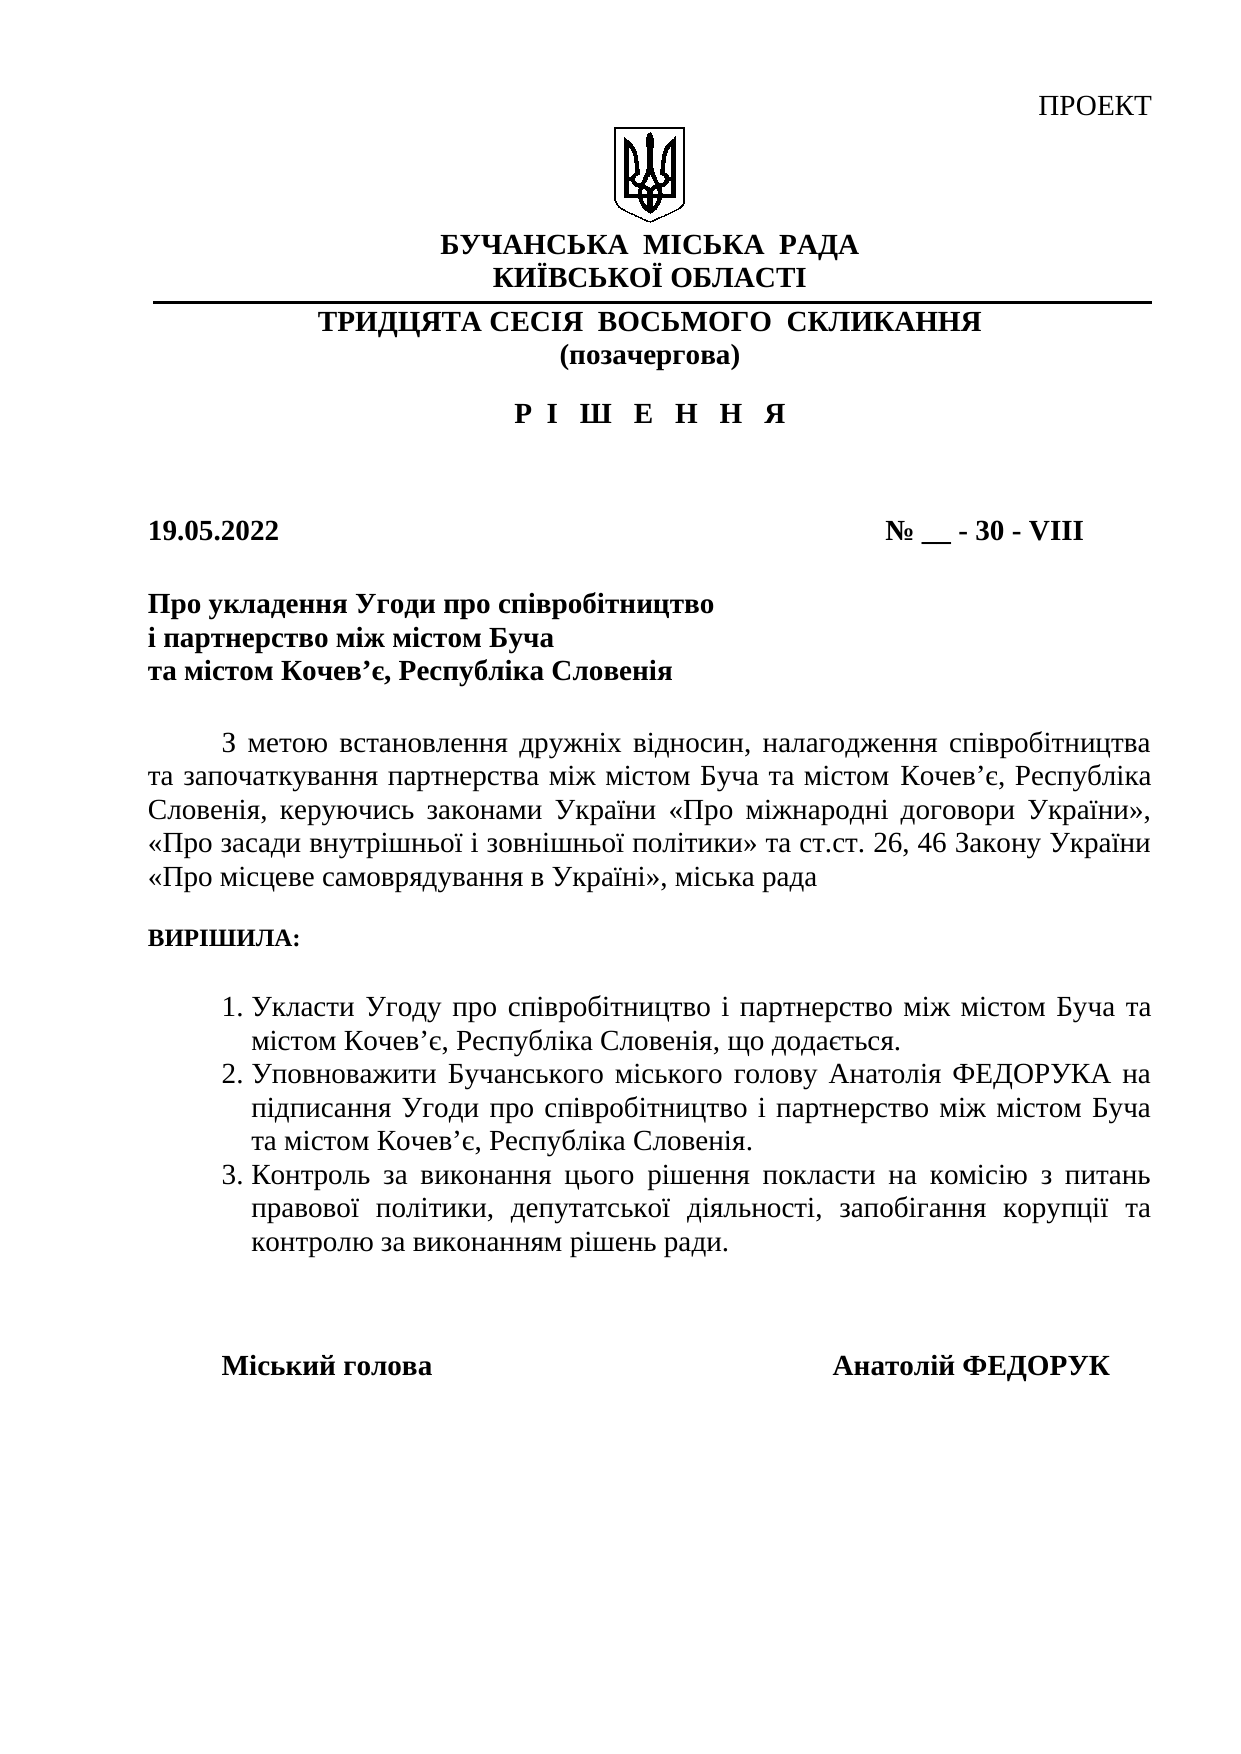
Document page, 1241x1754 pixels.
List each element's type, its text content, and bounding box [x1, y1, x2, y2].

list Укласти Угоду про співробітництво і партнерство між містом Буча та містом Кочев’є, Республіка Словенія, що додається. [221, 989, 1152, 1056]
text БУЧАНСЬКА МІСЬКА РАДА [148, 227, 1152, 260]
text Міський голова Анатолій ФЕДОРУК [148, 1348, 1152, 1381]
text ВИРІШИЛА: [148, 927, 1152, 952]
text 19.05.2022 № __ - 30 - VІІІ [148, 513, 1152, 547]
text (позачергова) [148, 337, 1152, 371]
list Контроль за виконання цього рішення покласти на комісію з питань правової політики, депутатської діяльності, запобігання корупції та контролю за виконанням рішень ради. [221, 1157, 1152, 1258]
text З метою встановлення дружніх відносин, налагодження співробітництва та започаткування партнерства між містом Буча та містом Кочев’є, Республіка Словенія, керуючись законами України «Про міжнародні договори України», «Про засади внутрішньої і зовнішньої політики» та ст.ст. 26, 46 Закону України «Про місцеве самоврядування в Україні», міська рада [148, 725, 1152, 892]
text Про укладення Угоди про співробітництво [148, 586, 1152, 620]
text КИЇВСЬКОЇ ОБЛАСТІ [148, 260, 1152, 294]
text і партнерство між містом Буча [148, 620, 1152, 653]
text та містом Кочев’є, Республіка Словенія [148, 653, 1152, 687]
text ПРОЕКТ [148, 88, 1152, 122]
text ТРИДЦЯТА СЕСІЯ ВОСЬМОГО СКЛИКАННЯ [148, 304, 1152, 337]
text Р І Ш Е Н Н Я [148, 396, 1152, 429]
list Уповноважити Бучанського міського голову Анатолія ФЕДОРУКА на підписання Угоди про співробітництво і партнерство між містом Буча та містом Кочев’є, Республіка Словенія. [221, 1056, 1152, 1157]
